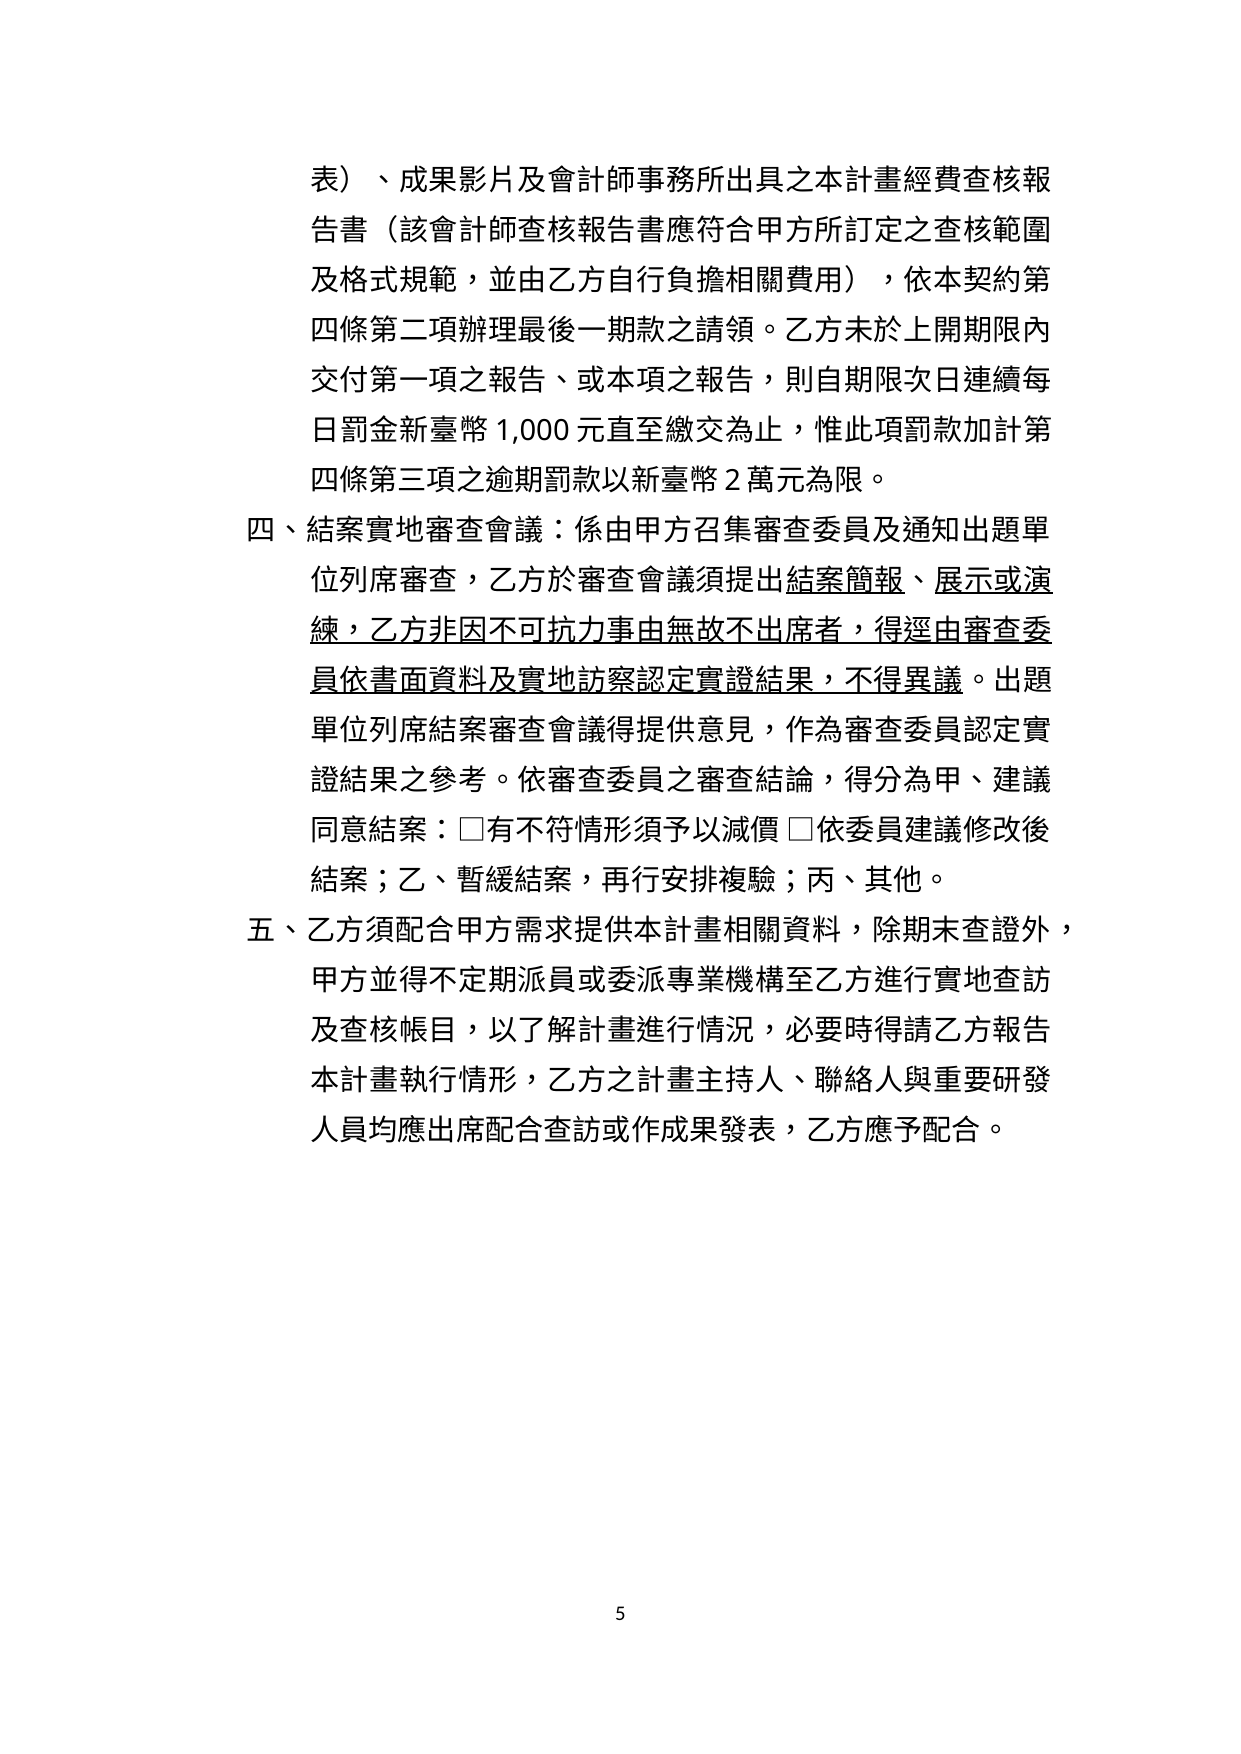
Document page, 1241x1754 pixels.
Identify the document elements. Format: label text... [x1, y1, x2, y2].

text 四、結案實地審查會議：係由甲方召集審查委員及通知出題單位列席審查，乙方於審查會議須提出結案簡報、展示或演練，乙方非因不可抗力事由無故不出席者，得逕由審查委員依書面資料及實地訪察認定實證結果，不得異議。出題單位列席結案審查會議得提供意見，作為審查委員認定實證結果之參考。依審查委員之審查結論，得分為甲、建議同意結案：□有不符情形須予以減價 □依委員建議修改後結案；乙、暫緩結案，再行安排複驗；丙、其他。 [246, 500, 1053, 900]
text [246, 150, 1053, 500]
text 五、乙方須配合甲方需求提供本計畫相關資料，除期末查證外，甲方並得不定期派員或委派專業機構至乙方進行實地查訪及查核帳目，以了解計畫進行情況，必要時得請乙方報告本計畫執行情形，乙方之計畫主持人、聯絡人與重要研發人員均應出席配合查訪或作成果發表，乙方應予配合。 [246, 900, 1053, 1150]
